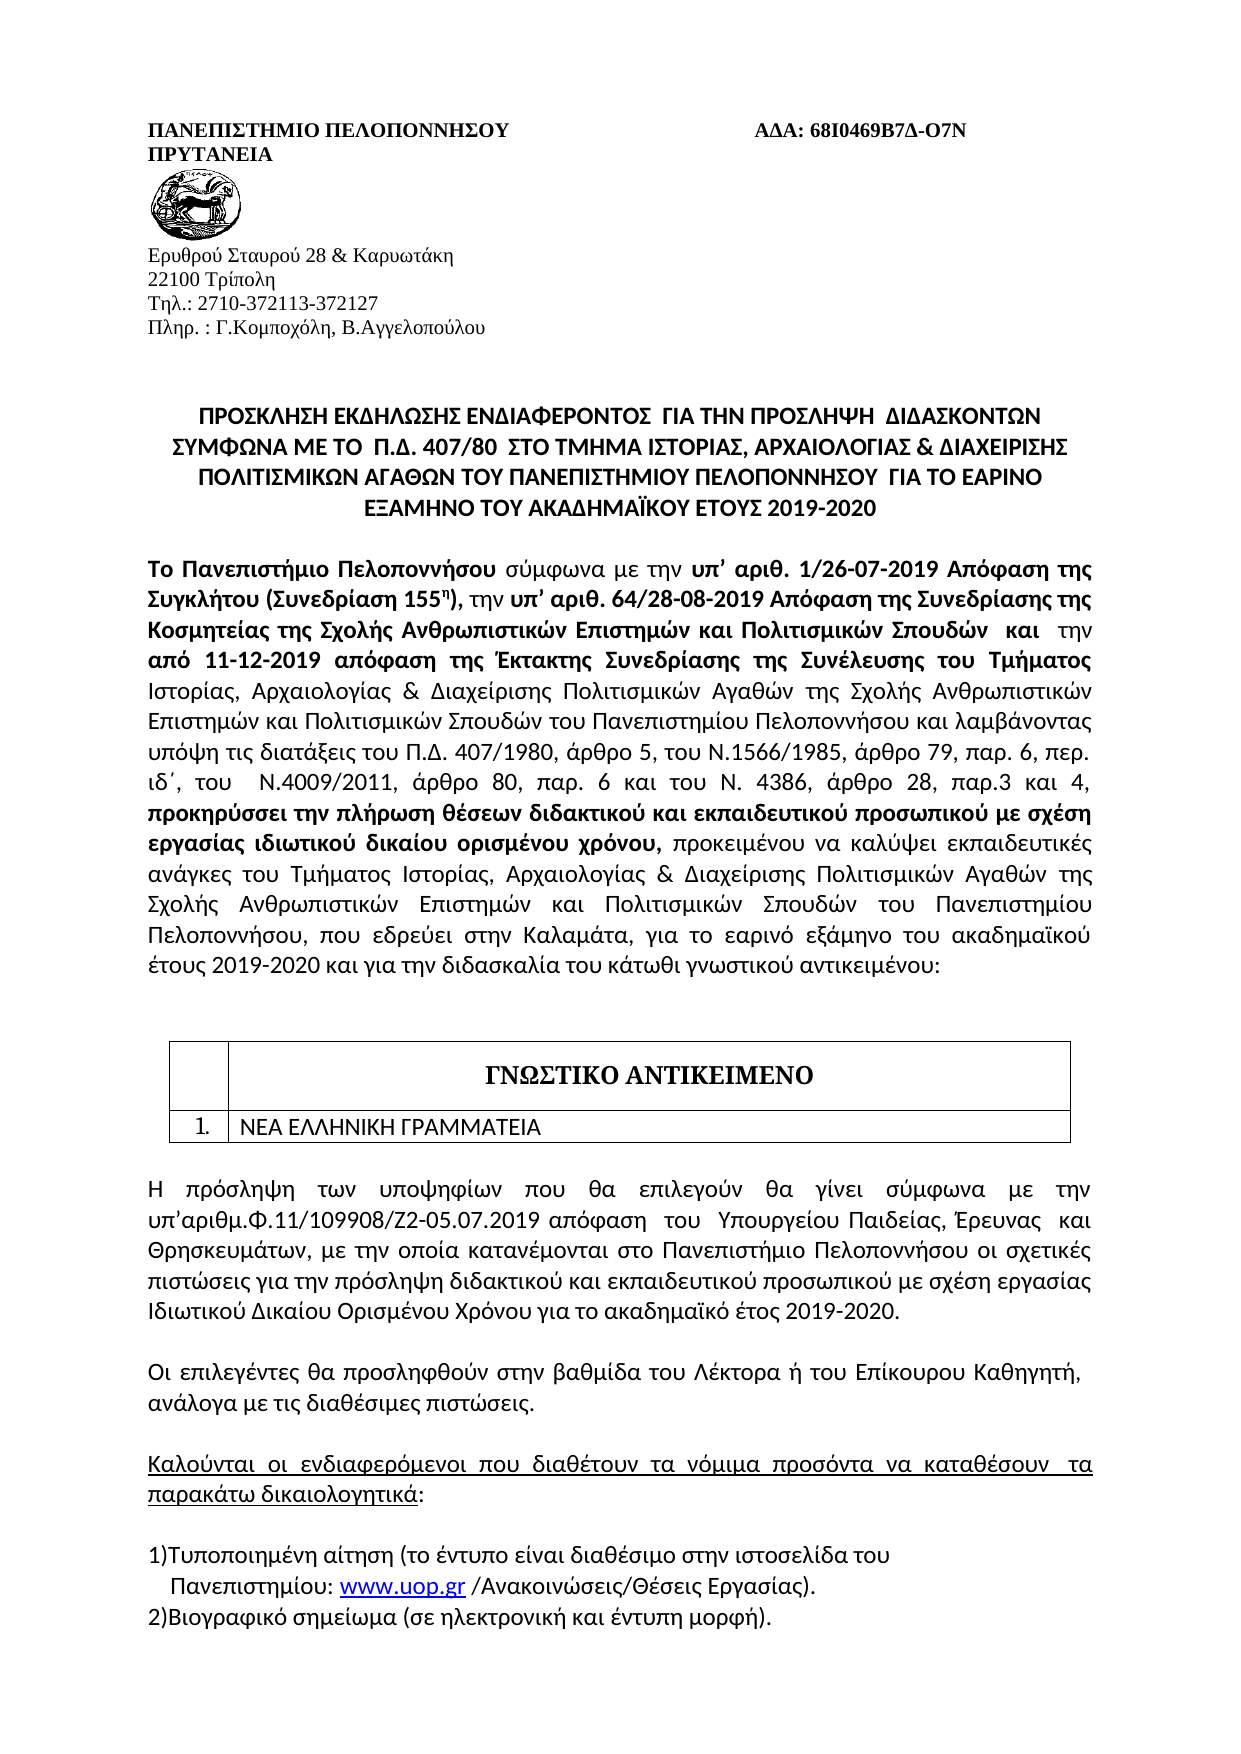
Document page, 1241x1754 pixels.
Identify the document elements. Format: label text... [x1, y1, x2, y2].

text 2)Βιογραφικό σημείωμα (σε ηλεκτρονική και έντυπη μορφή). [148, 1601, 1092, 1631]
text ΠΡΥΤΑΝΕΙΑ [148, 142, 1092, 166]
table_header ΓΝΩΣΤΙΚΟ ΑΝΤΙΚΕΙΜΕΝΟ [229, 1042, 1070, 1110]
text ΠΡΟΣΚΛΗΣΗ ΕΚΔΗΛΩΣΗΣ ΕΝΔΙΑΦΕΡΟΝΤΟΣ ΓΙΑ ΤΗΝ ΠΡΟΣΛΗΨΗ ΔΙΔΑΣΚΟΝΤΩΝ ΣΎΜΦΩΝΑ ΜΕ ΤΟ Π.Δ. 407/80 ΣΤΟ ΤΜΗΜΑ ΙΣΤΟΡΙΑΣ, ΑΡΧΑΙΟΛΟΓΙΑΣ & ΔΙΑΧΕΙΡΙΣΗΣ ΠΟΛΙΤΙΣΜΙΚΩΝ ΑΓΑΘΩΝ ΤΟΥ ΠΑΝΕΠΙΣΤΗΜΙΟΥ ΠΕΛΟΠΟΝΝΗΣΟΥ ΓΙΑ ΤΟ ΕΑΡΙΝΟ ΕΞΑΜΗΝΟ ΤΟΥ ΑΚΑΔΗΜΑΪΚΟΥ ΕΤΟΥΣ 2019-2020 [148, 400, 1092, 522]
table_header [170, 1042, 228, 1110]
text Καλούνται οι ενδιαφερόμενοι που διαθέτουν τα νόμιμα προσόντα να καταθέσουν τα παρακάτω δικαιολογητικά: [148, 1448, 1092, 1474]
text Η πρόσληψη των υποψηφίων που θα επιλεγούν θα γίνει σύμφωνα με την υπ’αριθμ.Φ.11/109908/Ζ2-05.07.2019 απόφαση του Υπουργείου Παιδείας, Έρευνας και Θρησκευμάτων, με την οποία κατανέμονται στο Πανεπιστήμιο Πελοποννήσου οι σχετικές πιστώσεις για την πρόσληψη διδακτικού και εκπαιδευτικού προσωπικού με σχέση εργασίας Ιδιωτικού Δικαίου Ορισμένου Χρόνου για το ακαδημαϊκό έτος 2019-2020. [148, 1173, 1092, 1326]
text Καλούνται οι ενδιαφερόμενοι που διαθέτουν τα νόμιμα προσόντα να καταθέσουν τα παρακάτω δικαιολογητικά: [148, 1476, 1092, 1509]
table_cell [170, 1111, 228, 1142]
text Τηλ.: 2710-372113-372127 [148, 291, 1092, 315]
text 1)Τυποποιημένη αίτηση (το έντυπο είναι διαθέσιμο στην ιστοσελίδα του [148, 1540, 1092, 1570]
text Πανεπιστημίου: www.uop.gr /Ανακοινώσεις/Θέσεις Εργασίας). [148, 1570, 1092, 1601]
text Το Πανεπιστήμιο Πελοποννήσου σύμφωνα με την υπ’ αριθ. 1/26-07-2019 Απόφαση της Συγκλήτου (Συνεδρίαση 155η), την υπ’ αριθ. 64/28-08-2019 Απόφαση της Συνεδρίασης της Κοσμητείας της Σχολής Ανθρωπιστικών Επιστημών και Πολιτισμικών Σπουδών και την από 11-12-2019 απόφαση της Έκτακτης Συνεδρίασης της Συνέλευσης του Τμήματος Ιστορίας, Αρχαιολογίας & Διαχείρισης Πολιτισμικών Αγαθών της Σχολής Ανθρωπιστικών Επιστημών και Πολιτισμικών Σπουδών του Πανεπιστημίου Πελοποννήσου και λαμβάνοντας υπόψη τις διατάξεις του Π.∆. 407/1980, άρθρο 5, του Ν.1566/1985, άρθρο 79, παρ. 6, περ. ιδ΄, του Ν.4009/2011, άρθρο 80, παρ. 6 και του Ν. 4386, άρθρο 28, παρ.3 και 4, προκηρύσσει την πλήρωση θέσεων διδακτικού και εκπαιδευτικού προσωπικού με σχέση εργασίας ιδιωτικού δικαίου ορισμένου χρόνου, προκειμένου να καλύψει εκπαιδευτικές ανάγκες του Τμήματος Ιστορίας, Αρχαιολογίας & Διαχείρισης Πολιτισμικών Αγαθών της Σχολής Ανθρωπιστικών Επιστημών και Πολιτισμικών Σπουδών του Πανεπιστημίου Πελοποννήσου, που εδρεύει στην Καλαμάτα, για το εαρινό εξάμηνο του ακαδημαϊκού έτους 2019-2020 και για την διδασκαλία του κάτωθι γνωστικού αντικειμένου: [148, 553, 1092, 980]
text ΠΑΝΕΠΙΣΤΗΜΙΟ ΠΕΛΟΠΟΝΝΗΣΟΥ ΑΔΑ: 68Ι0469Β7Δ-Ο7Ν [148, 118, 1092, 142]
picture [147, 166, 243, 243]
text Ερυθρού Σταυρού 28 & Καρυωτάκη [148, 243, 1092, 267]
text 22100 Τρίπολη [148, 267, 1092, 291]
table_cell ΝΕΑ ΕΛΛΗΝΙΚΗ ΓΡΑΜΜΑΤΕΙΑ [229, 1111, 1070, 1142]
text Οι επιλεγέντες θα προσληφθούν στην βαθμίδα του Λέκτορα ή του Επίκουρου Καθηγητή, ανάλογα με τις διαθέσιμες πιστώσεις. [148, 1357, 1084, 1418]
text Πληρ. : Γ.Κομποχόλη, Β.Αγγελοπούλου [148, 315, 1092, 339]
